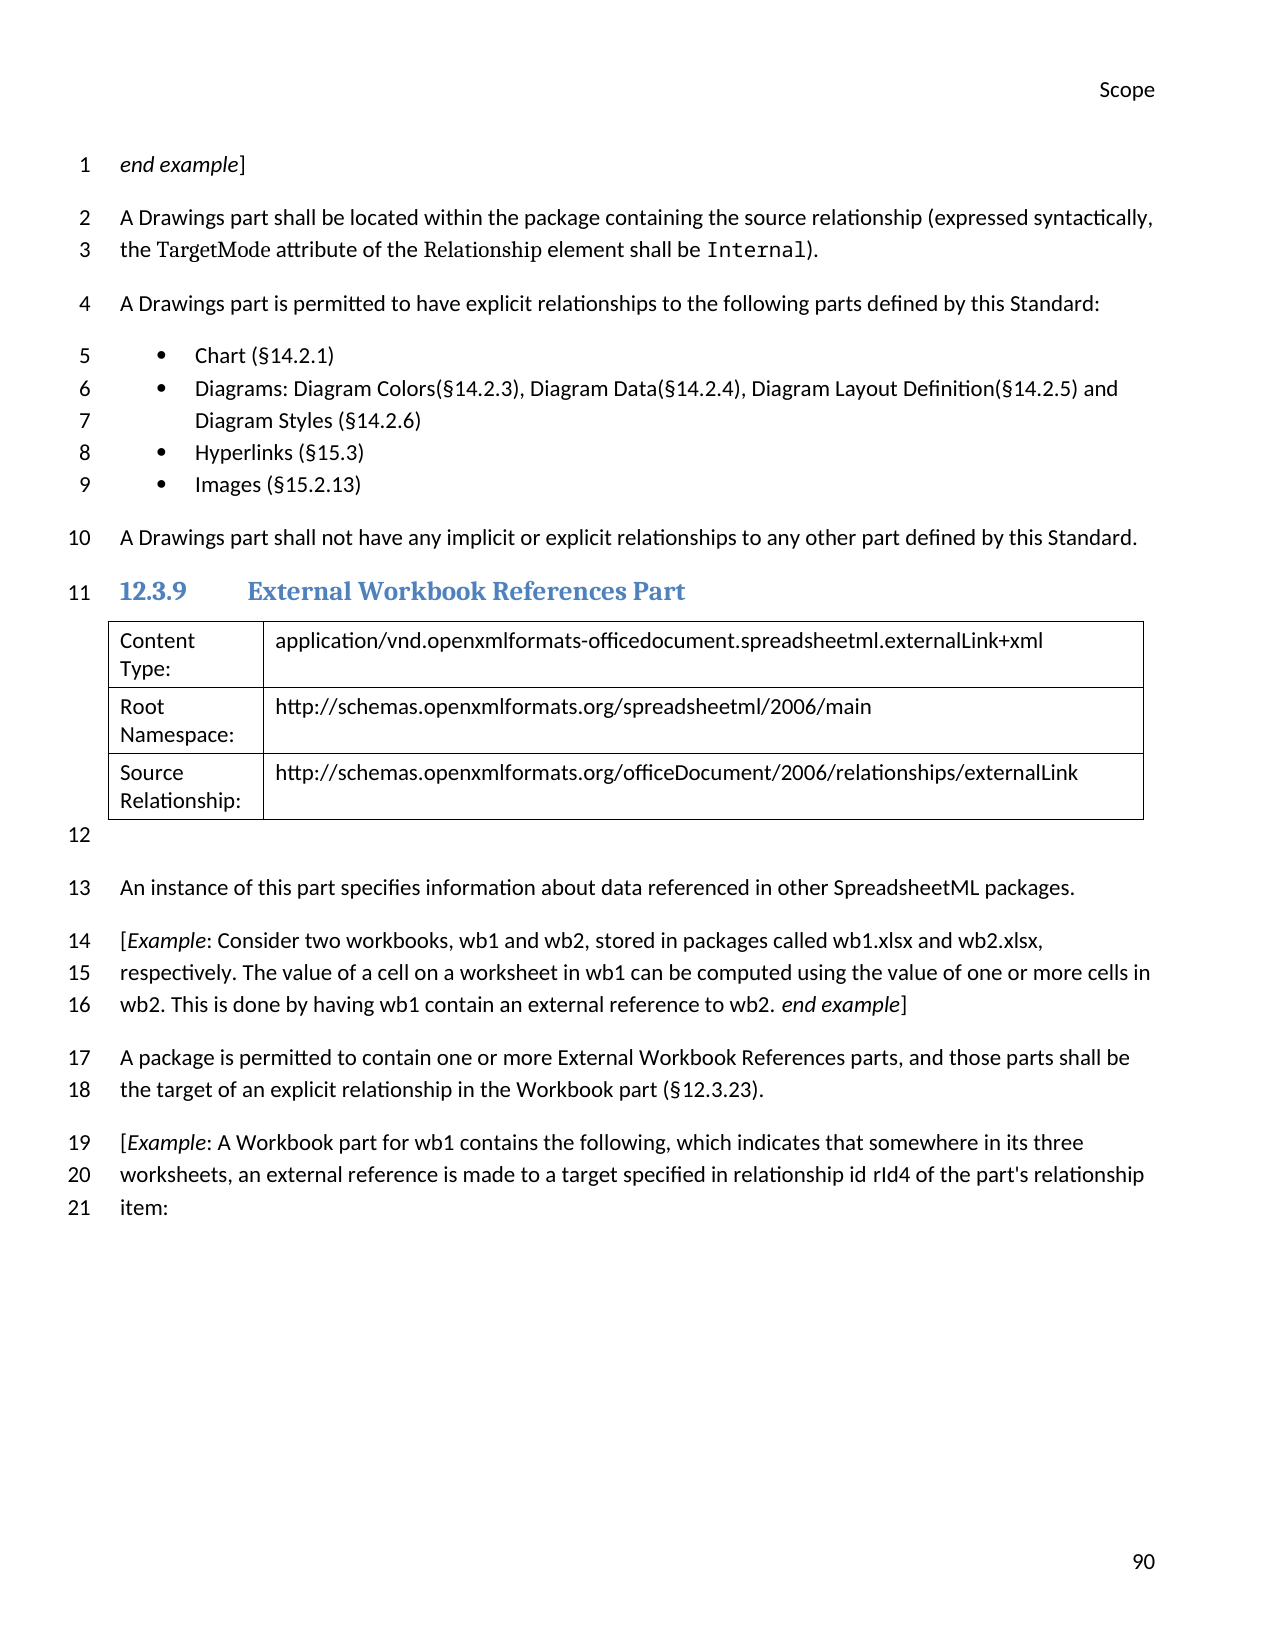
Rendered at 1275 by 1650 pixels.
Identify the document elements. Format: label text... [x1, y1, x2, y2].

text A package is permitted to contain one or more External Workbook References parts, and those parts shall be the target of an explicit relationship in the Workbook part (§12.3.23). [120, 1043, 1155, 1103]
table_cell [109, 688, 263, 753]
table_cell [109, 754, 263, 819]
text [Example: A Workbook part for wb1 contains the following, which indicates that somewhere in its three worksheets, an external reference is made to a target specified in relationship id rId4 of the part's relationship item: [120, 1128, 1155, 1221]
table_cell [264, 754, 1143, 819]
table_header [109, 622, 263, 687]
list Chart (§14.2.1) [157, 342, 1155, 370]
text An instance of this part specifies information about data referenced in other SpreadsheetML packages. [120, 873, 1155, 901]
text A Drawings part shall be located within the package containing the source relationship (expressed syntactically, the TargetMode attribute of the Relationship element shall be Internal). [120, 203, 1155, 264]
text end example] [120, 150, 1155, 178]
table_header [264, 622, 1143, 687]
text A Drawings part shall not have any implicit or explicit relationships to any other part defined by this Standard. [120, 523, 1155, 551]
subtitle External Workbook References Part [120, 576, 1155, 608]
text [Example: Consider two workbooks, wb1 and wb2, stored in packages called wb1.xlsx and wb2.xlsx, respectively. The value of a cell on a worksheet in wb1 can be computed using the value of one or more cells in wb2. This is done by having wb1 contain an external reference to wb2. end example] [120, 926, 1155, 1018]
list Images (§15.2.13) [157, 470, 1155, 498]
list Diagrams: Diagram Colors(§14.2.3), Diagram Data(§14.2.4), Diagram Layout Definition(§14.2.5) and Diagram Styles (§14.2.6) [157, 374, 1155, 434]
text A Drawings part is permitted to have explicit relationships to the following parts defined by this Standard: [120, 289, 1155, 317]
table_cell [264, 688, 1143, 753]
list Hyperlinks (§15.3) [157, 438, 1155, 466]
